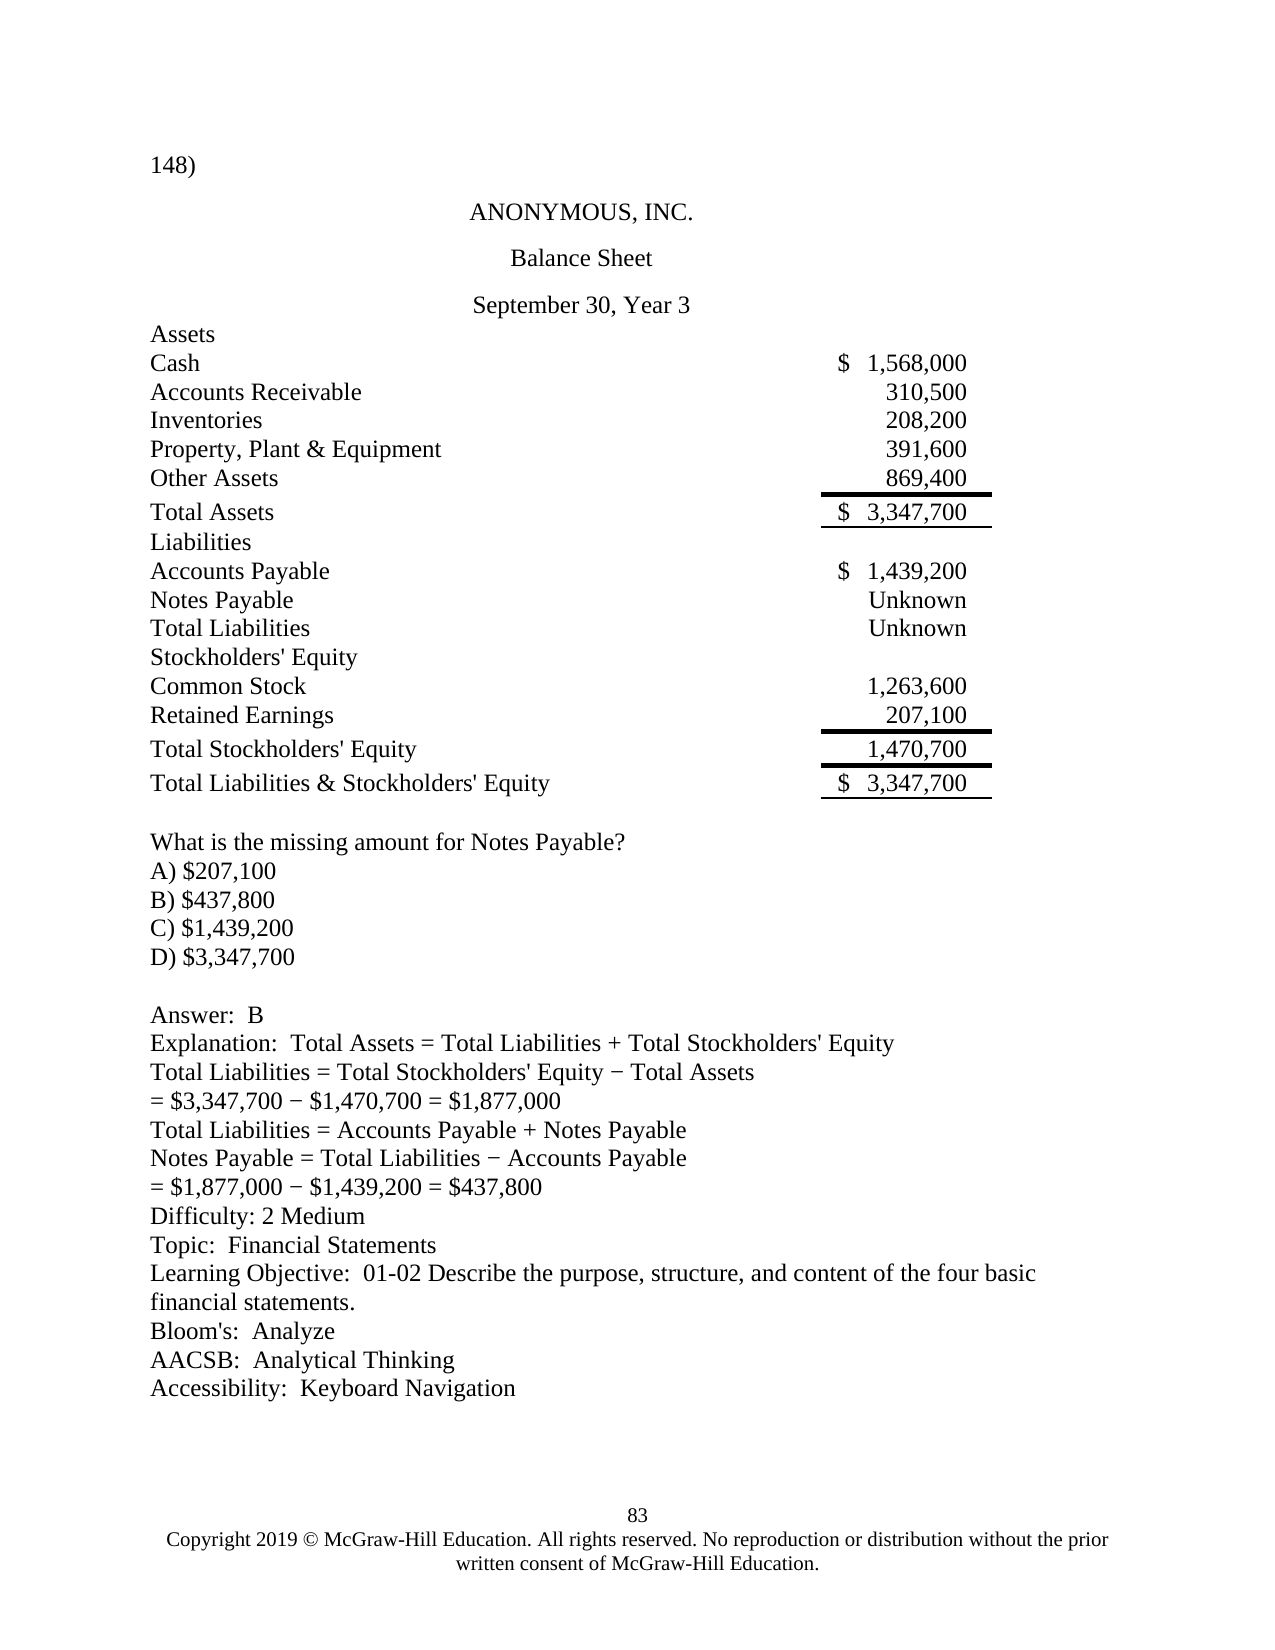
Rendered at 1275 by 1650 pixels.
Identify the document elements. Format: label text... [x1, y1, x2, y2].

text = $3,347,700 − $1,470,700 = $1,877,000 [150, 1086, 1125, 1115]
text Learning Objective: 01-02 Describe the purpose, structure, and content of the four basic financial statements. [150, 1258, 1125, 1316]
text Difficulty: 2 Medium [150, 1201, 1125, 1230]
text = $1,877,000 − $1,439,200 = $437,800 [150, 1172, 1125, 1201]
text Explanation: Total Assets = Total Liabilities + Total Stockholders' Equity [150, 1028, 1125, 1057]
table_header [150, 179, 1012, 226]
text 148) [150, 150, 1125, 179]
text What is the missing amount for Notes Payable? [150, 827, 1125, 856]
text AACSB: Analytical Thinking [150, 1345, 1125, 1373]
text Notes Payable = Total Liabilities − Accounts Payable [150, 1143, 1125, 1172]
text Bloom's: Analyze [150, 1316, 1125, 1345]
text B) $437,800 [150, 885, 1125, 913]
text Accessibility: Keyboard Navigation [150, 1373, 1125, 1402]
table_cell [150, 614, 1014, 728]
text Total Liabilities = Accounts Payable + Notes Payable [150, 1115, 1125, 1143]
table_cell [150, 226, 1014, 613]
text C) $1,439,200 [150, 913, 1125, 942]
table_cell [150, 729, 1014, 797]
text Answer: B [150, 1000, 1125, 1028]
text D) $3,347,700 [150, 942, 1125, 971]
text A) $207,100 [150, 856, 1125, 885]
text Total Liabilities = Total Stockholders' Equity − Total Assets [150, 1057, 1125, 1086]
text Topic: Financial Statements [150, 1230, 1125, 1258]
